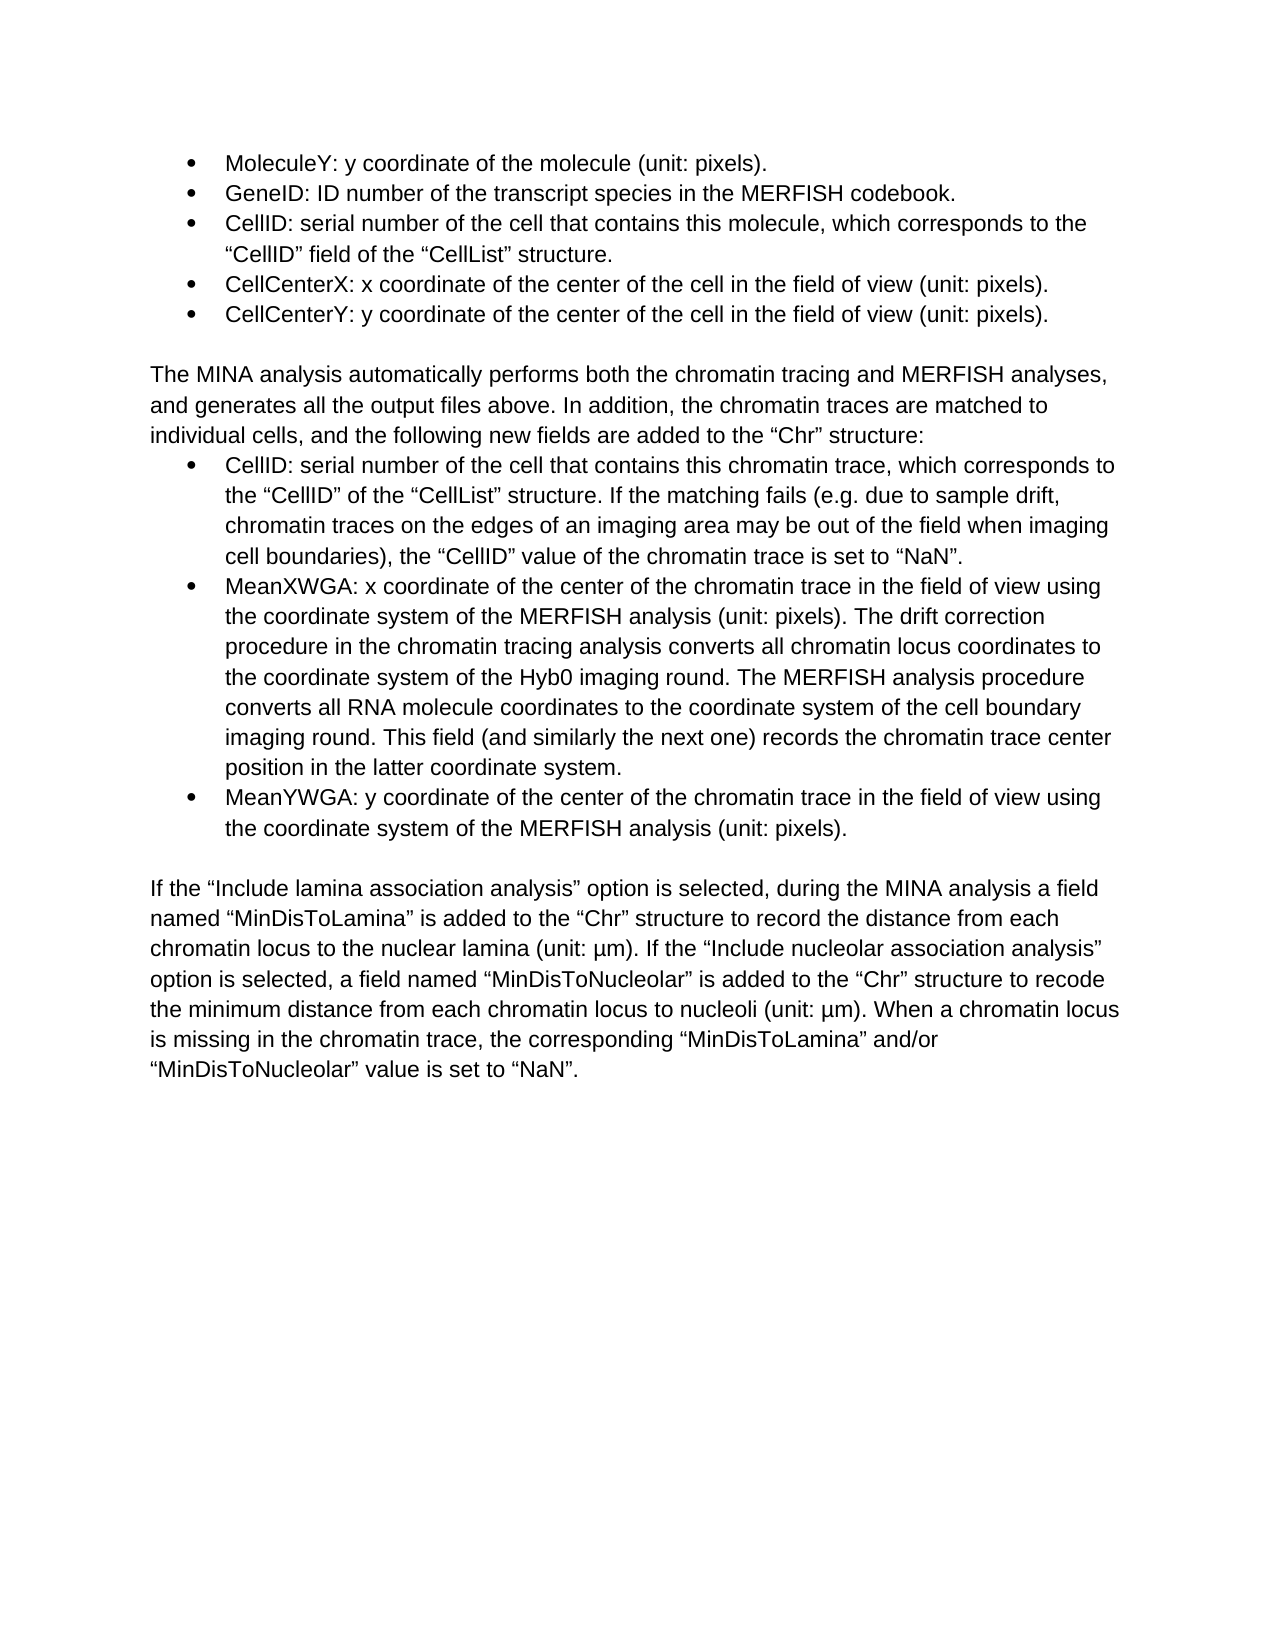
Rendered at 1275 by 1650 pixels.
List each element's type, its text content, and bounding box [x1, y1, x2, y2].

list MeanXWGA: x coordinate of the center of the chromatin trace in the field of view using the coordinate system of the MERFISH analysis (unit: pixels). The drift correction procedure in the chromatin tracing analysis converts all chromatin locus coordinates to the coordinate system of the Hyb0 imaging round. The MERFISH analysis procedure converts all RNA molecule coordinates to the coordinate system of the cell boundary imaging round. This field (and similarly the next one) records the chromatin trace center position in the latter coordinate system. [187, 573, 1125, 781]
list CellCenterX: x coordinate of the center of the cell in the field of view (unit: pixels). [187, 271, 1125, 297]
list MoleculeY: y coordinate of the molecule (unit: pixels). [187, 150, 1125, 176]
list CellCenterY: y coordinate of the center of the cell in the field of view (unit: pixels). [187, 301, 1125, 327]
text If the “Include lamina association analysis” option is selected, during the MINA analysis a field named “MinDisToLamina” is added to the “Chr” structure to record the distance from each chromatin locus to the nuclear lamina (unit: µm). If the “Include nucleolar association analysis” option is selected, a field named “MinDisToNucleolar” is added to the “Chr” structure to recode the minimum distance from each chromatin locus to nucleoli (unit: µm). When a chromatin locus is missing in the chromatin trace, the corresponding “MinDisToLamina” and/or “MinDisToNucleolar” value is set to “NaN”. [150, 875, 1125, 1083]
text The MINA analysis automatically performs both the chromatin tracing and MERFISH analyses, and generates all the output files above. In addition, the chromatin traces are matched to individual cells, and the following new fields are added to the “Chr” structure: [150, 361, 1125, 448]
list GeneID: ID number of the transcript species in the MERFISH codebook. [187, 180, 1125, 207]
list CellID: serial number of the cell that contains this molecule, which corresponds to the “CellID” field of the “CellList” structure. [187, 210, 1125, 267]
list MeanYWGA: y coordinate of the center of the chromatin trace in the field of view using the coordinate system of the MERFISH analysis (unit: pixels). [187, 784, 1125, 841]
list CellID: serial number of the cell that contains this chromatin trace, which corresponds to the “CellID” of the “CellList” structure. If the matching fails (e.g. due to sample drift, chromatin traces on the edges of an imaging area may be out of the field when imaging cell boundaries), the “CellID” value of the chromatin trace is set to “NaN”. [187, 452, 1125, 569]
